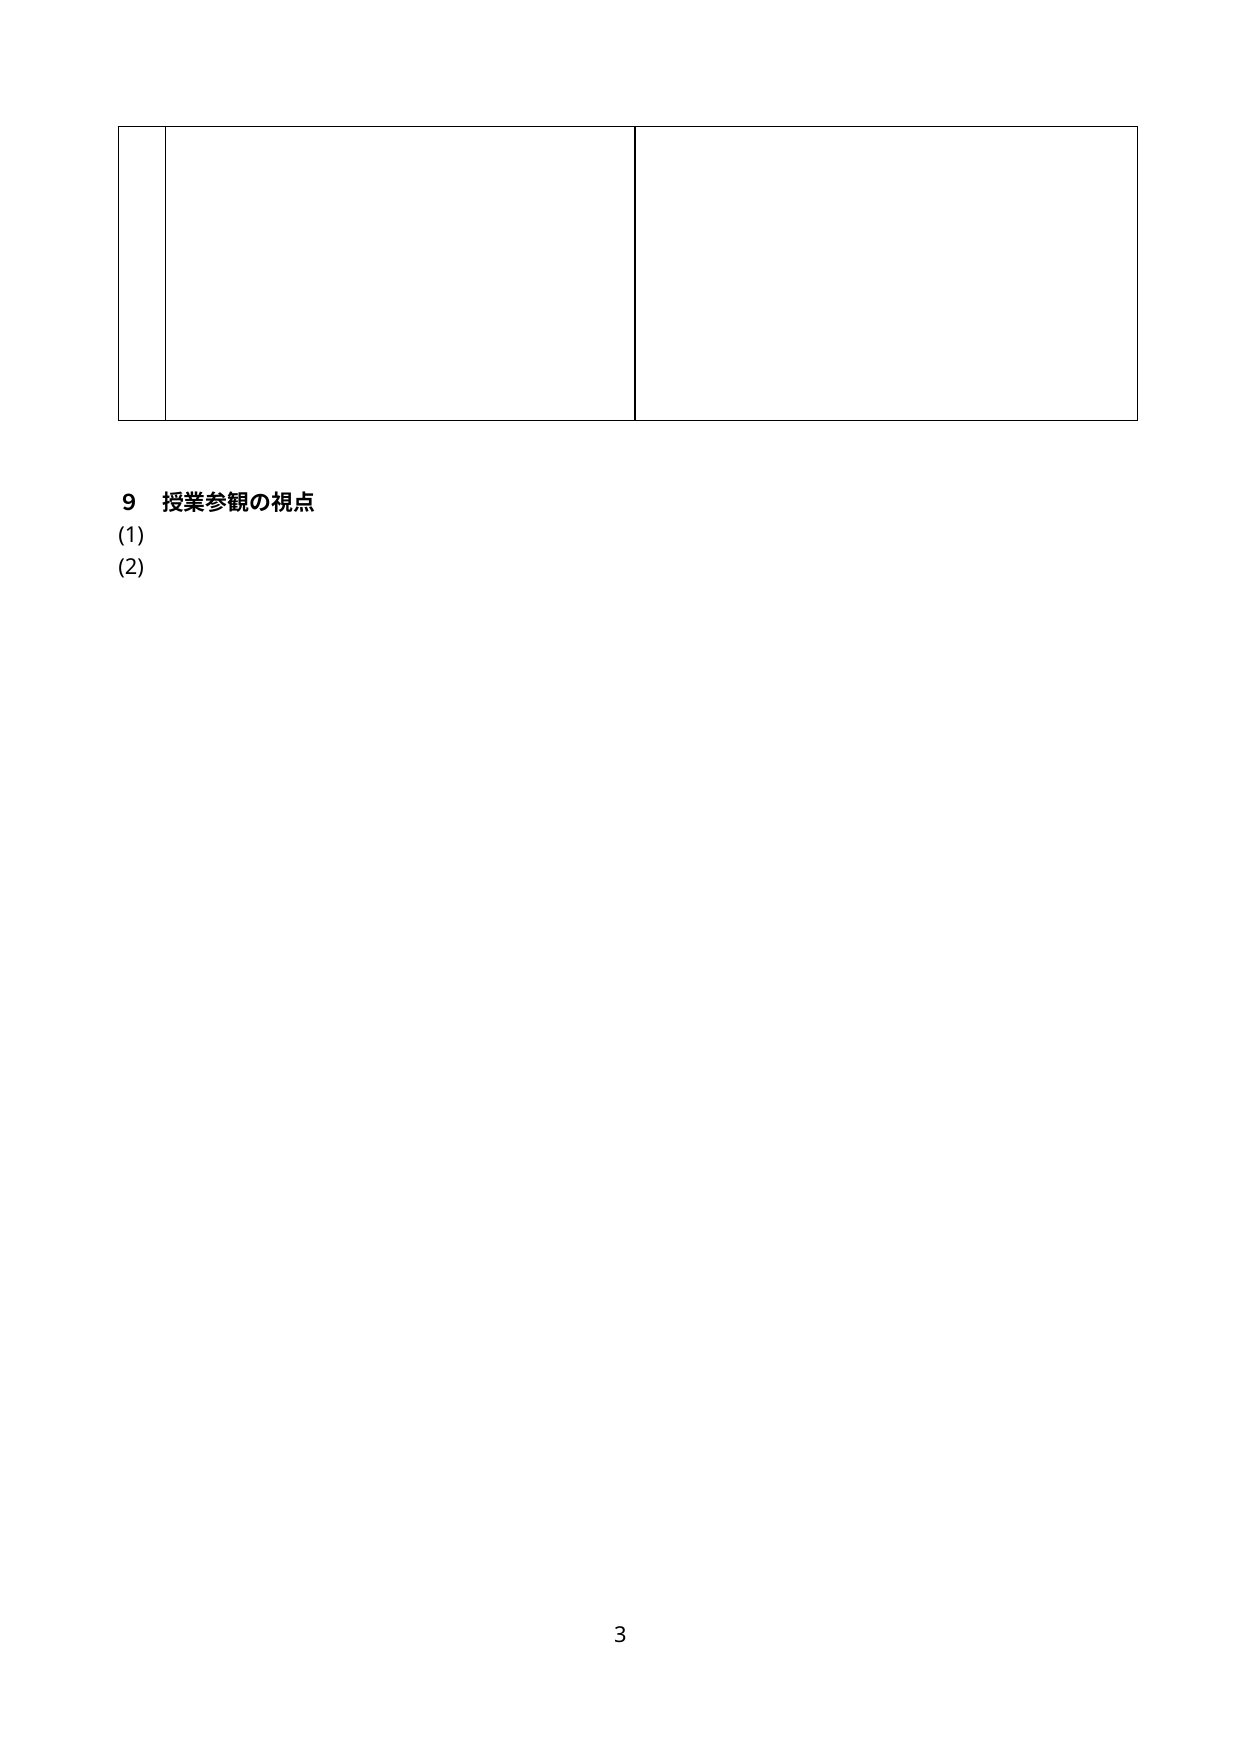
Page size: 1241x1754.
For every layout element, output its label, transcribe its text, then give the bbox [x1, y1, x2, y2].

text (1) [118, 517, 1122, 550]
table_cell [119, 127, 165, 419]
text (2) [118, 550, 1122, 582]
table_cell [166, 127, 634, 419]
table_cell [636, 127, 1137, 419]
text ９ 授業参観の視点 [118, 485, 1122, 517]
